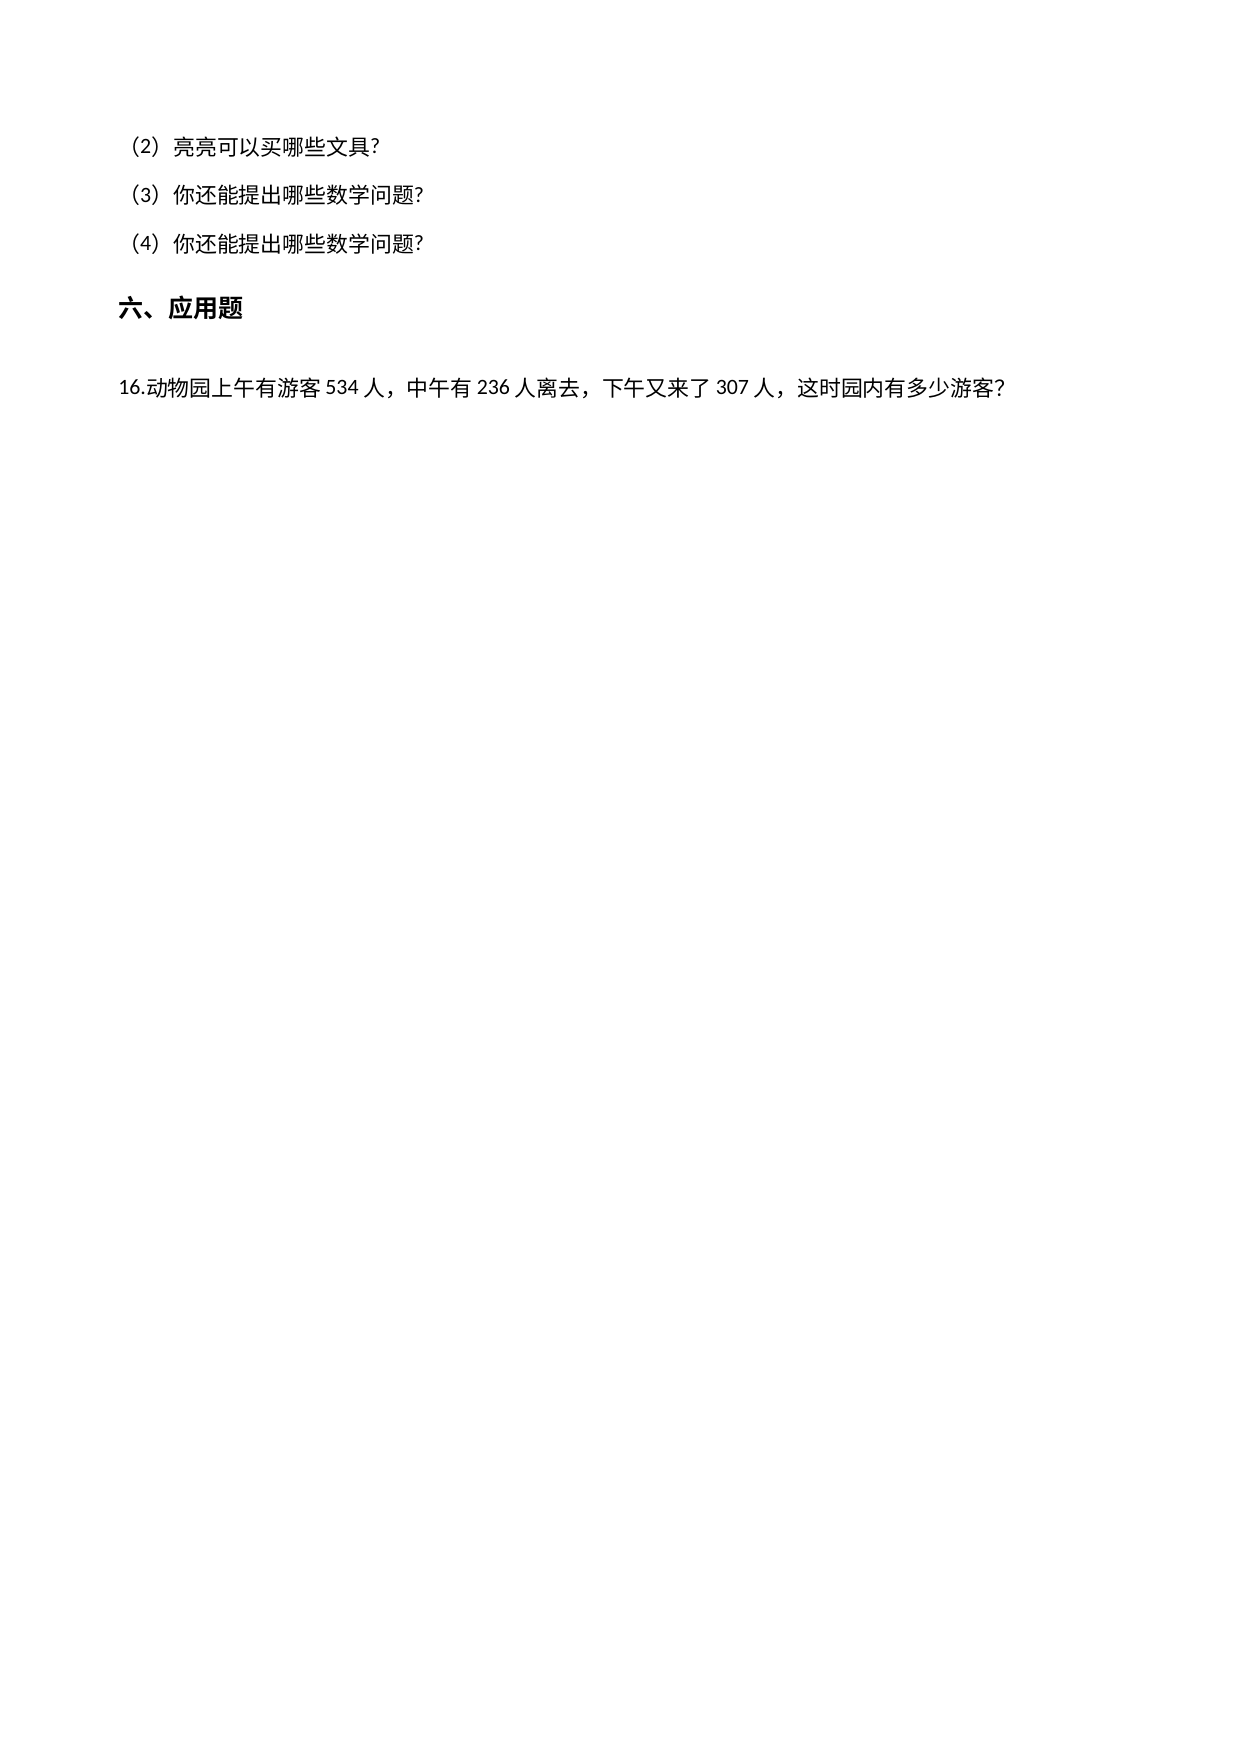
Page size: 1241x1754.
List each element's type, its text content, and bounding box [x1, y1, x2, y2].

text 16.动物园上午有游客534人，中午有236人离去，下午又来了307人，这时园内有多少游客？ [118, 370, 1122, 403]
text （2）亮亮可以买哪些文具? [118, 129, 1122, 162]
text （3）你还能提出哪些数学问题? [118, 178, 1122, 210]
text 六、应用题 [118, 274, 1122, 339]
text （4）你还能提出哪些数学问题? [118, 226, 1122, 259]
